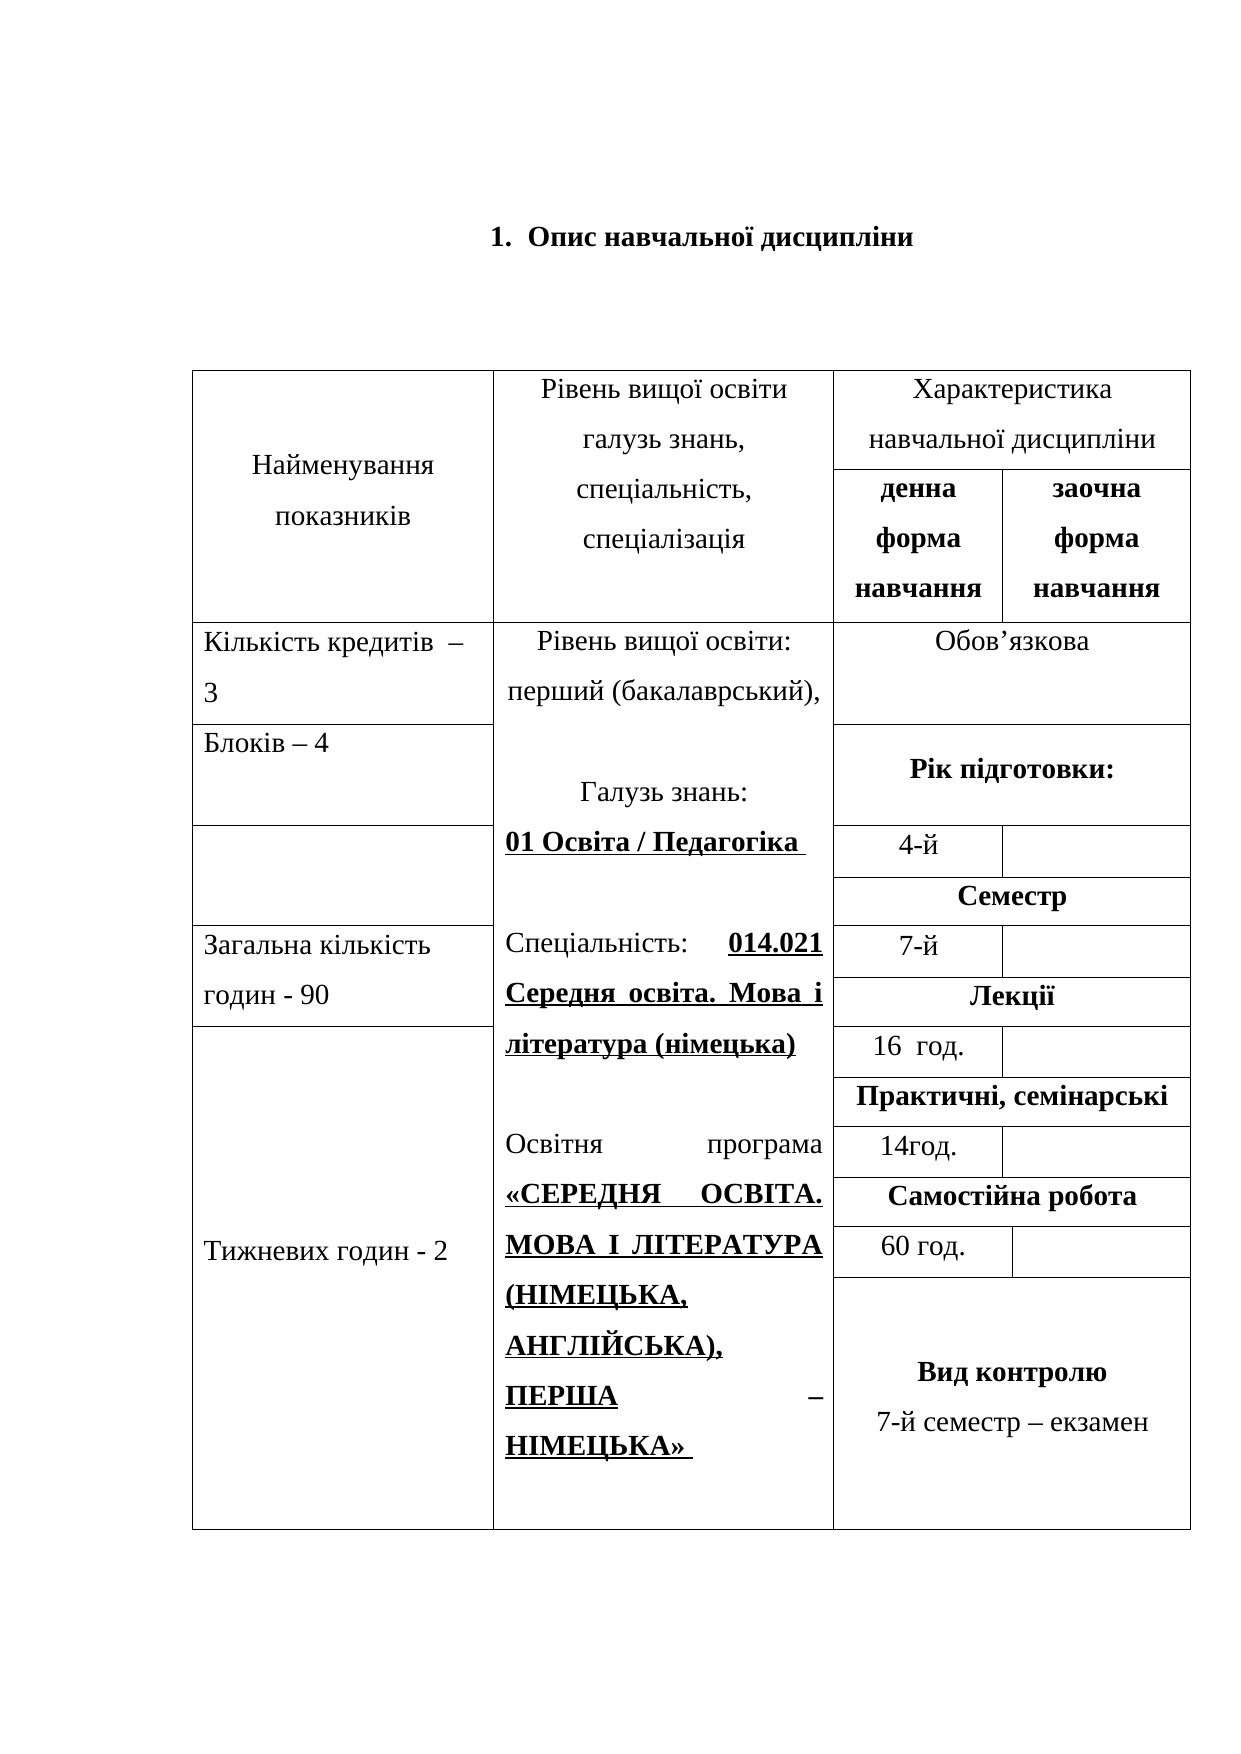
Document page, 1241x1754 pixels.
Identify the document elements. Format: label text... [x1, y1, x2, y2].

table_cell Кількість кредитів – 3 [193, 623, 493, 724]
table_cell Лекції [834, 978, 1190, 1026]
table_cell [1003, 926, 1190, 977]
table_cell заочна форма навчання [1003, 470, 1190, 622]
table_cell [193, 826, 493, 925]
table_cell 16 год. [834, 1027, 1002, 1077]
table_cell Обов’язкова [834, 623, 1190, 724]
table_cell денна форма навчання [834, 470, 1002, 622]
table_cell [1003, 1027, 1190, 1077]
table_cell Самостійна робота [834, 1178, 1190, 1226]
table_cell [1003, 1127, 1190, 1177]
table_cell 14год. [834, 1127, 1002, 1177]
table_cell 7-й [834, 926, 1002, 977]
table_cell 4-й [834, 826, 1002, 877]
list Опис навчальної дисципліни [252, 219, 1152, 252]
table_cell Рік підготовки: [834, 725, 1190, 825]
table_cell [1013, 1227, 1190, 1277]
table_cell Тижневих годин - 2 [193, 1027, 493, 1529]
table_cell [1003, 826, 1190, 877]
table_header Найменування показників [193, 371, 493, 622]
table_cell Семестр [834, 878, 1190, 925]
table_cell Рівень вищої освіти: перший (бакалаврський), Галузь знань: 01 Освіта / Педагогіка Спеціальність: 014.021 Середня освіта. Мова і література (німецька) Освітня програма «СЕРЕДНЯ ОСВІТА. МОВА І ЛІТЕРАТУРА (НІМЕЦЬКА, АНГЛІЙСЬКА), ПЕРША – НІМЕЦЬКА» [494, 623, 833, 1529]
table_cell Блоків – 4 [193, 725, 493, 825]
table_header Характеристика навчальної дисципліни [834, 371, 1190, 469]
table_cell 60 год. [834, 1227, 1012, 1277]
table_cell Вид контролю 7-й семестр – екзамен [834, 1278, 1190, 1529]
table_cell Загальна кількість годин - 90 [193, 926, 493, 1026]
table_header Рівень вищої освіти галузь знань, спеціальність, спеціалізація [494, 371, 833, 622]
table_cell Практичні, семінарські [834, 1078, 1190, 1126]
